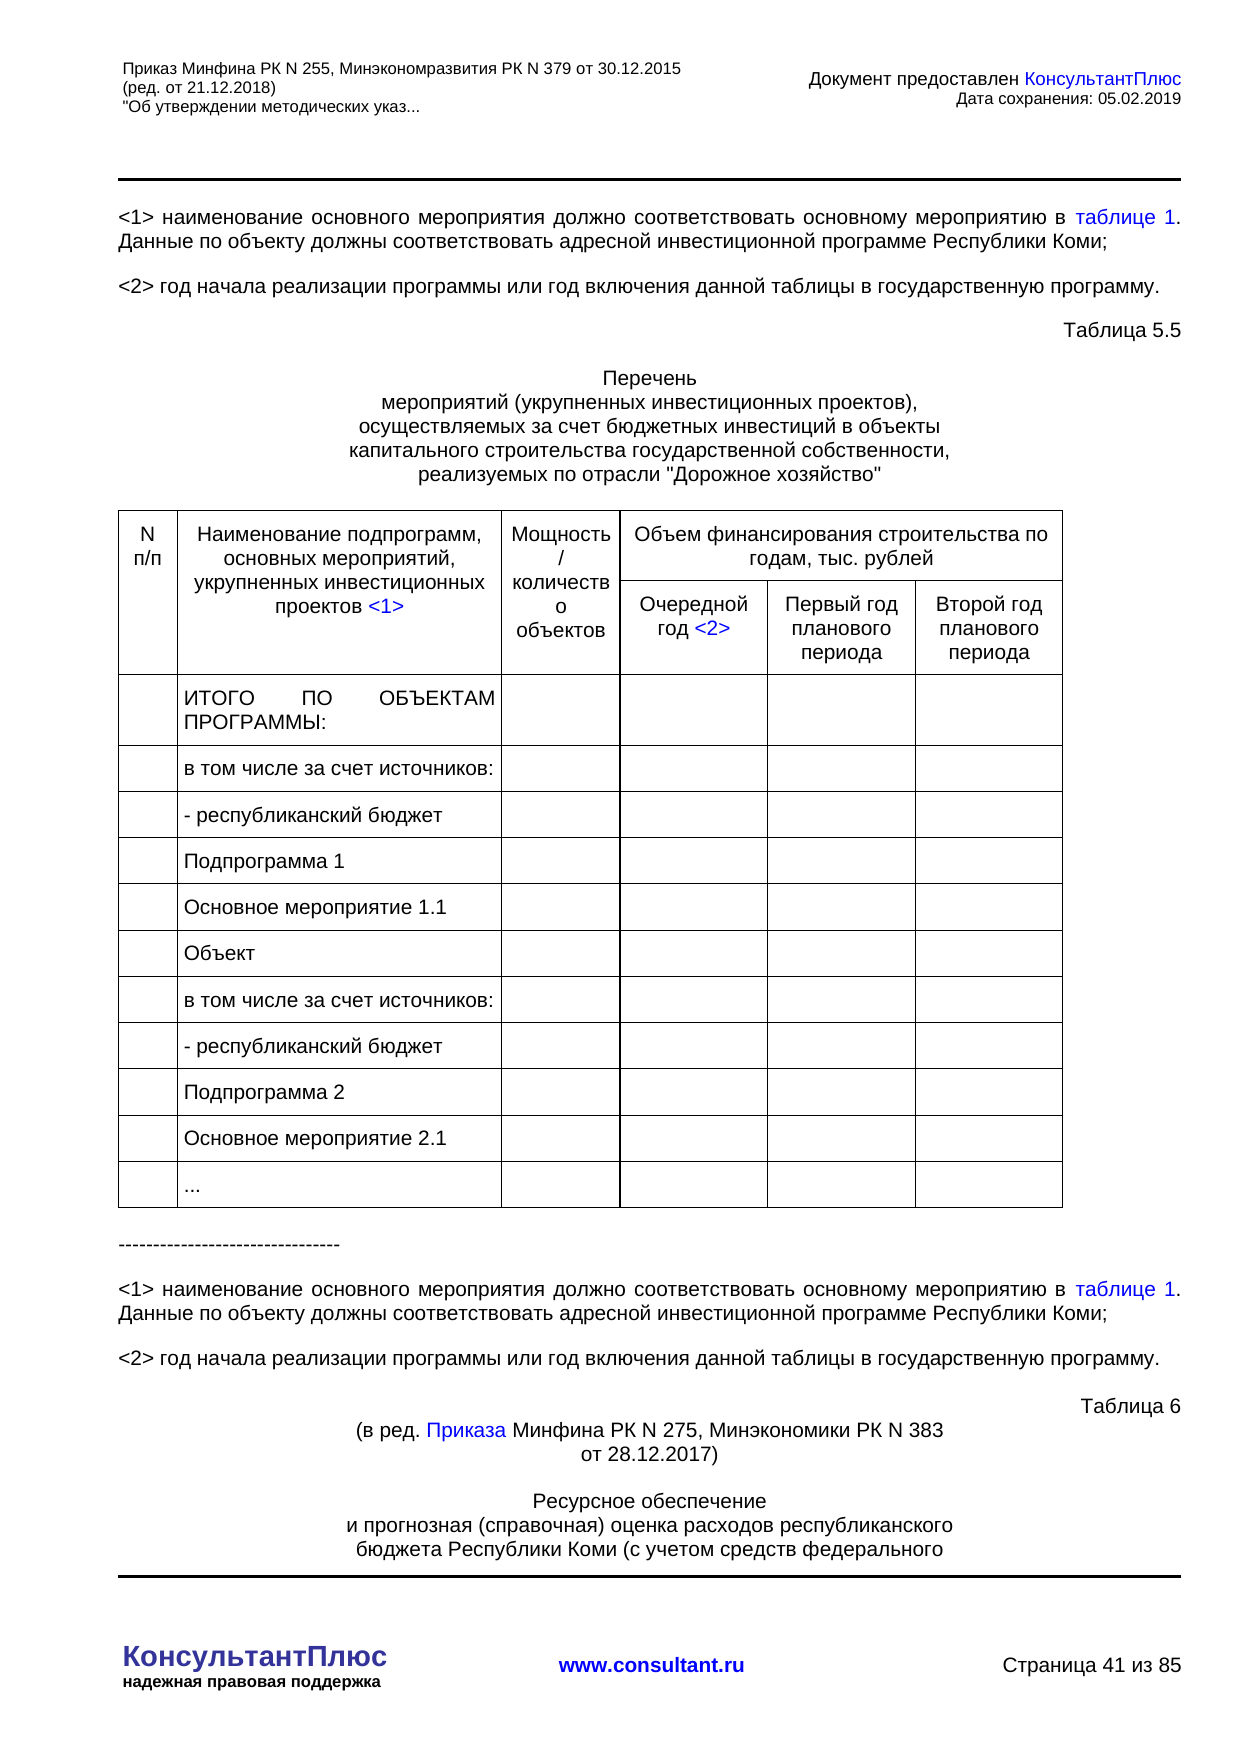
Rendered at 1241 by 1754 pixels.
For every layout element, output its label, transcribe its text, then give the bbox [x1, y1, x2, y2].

table_cell [768, 884, 915, 929]
table_cell [502, 884, 619, 929]
table_header Мощность/количество объектов [502, 511, 619, 674]
text (в ред. Приказа Минфина РК N 275, Минэкономики РК N 383 [118, 1417, 1181, 1441]
text <2> год начала реализации программы или год включения данной таблицы в государственную программу. [118, 273, 1181, 297]
table_cell [621, 1116, 767, 1161]
table_cell [621, 884, 767, 929]
table_cell [916, 675, 1062, 744]
table_cell [119, 1116, 177, 1161]
table_cell [916, 1116, 1062, 1161]
text бюджета Республики Коми (с учетом средств федерального [118, 1537, 1181, 1561]
table_cell [768, 1116, 915, 1161]
table_header N п/п [119, 511, 177, 674]
table_cell [768, 1023, 915, 1068]
table_cell Очередной год <2> [621, 581, 767, 674]
text и прогнозная (справочная) оценка расходов республиканского [118, 1513, 1181, 1537]
table_cell [502, 931, 619, 976]
table_cell Подпрограмма 1 [178, 838, 501, 883]
table_cell [916, 977, 1062, 1022]
table_cell [621, 838, 767, 883]
table_cell [119, 675, 177, 744]
table_header Объем финансирования строительства по годам, тыс. рублей [621, 511, 1062, 580]
table_cell [119, 792, 177, 837]
table_cell Подпрограмма 2 [178, 1069, 501, 1114]
table_cell [621, 746, 767, 791]
text осуществляемых за счет бюджетных инвестиций в объекты [118, 414, 1181, 438]
table_cell [916, 838, 1062, 883]
table_cell в том числе за счет источников: [178, 977, 501, 1022]
table_cell [119, 884, 177, 929]
table_cell [621, 931, 767, 976]
table_cell [768, 931, 915, 976]
text <1> наименование основного мероприятия должно соответствовать основному мероприятию в таблице 1. Данные по объекту должны соответствовать адресной инвестиционной программе Республики Коми; [118, 205, 1181, 253]
table_cell Первый год планового периода [768, 581, 915, 674]
table_cell [768, 977, 915, 1022]
table_cell [916, 746, 1062, 791]
table_cell [502, 838, 619, 883]
table_cell [502, 675, 619, 744]
table_cell [621, 1162, 767, 1207]
table_cell [916, 1023, 1062, 1068]
table_cell [768, 1069, 915, 1114]
table_cell ... [178, 1162, 501, 1207]
table_cell [119, 1023, 177, 1068]
table_cell [768, 746, 915, 791]
table_cell [119, 746, 177, 791]
table_cell [768, 792, 915, 837]
text мероприятий (укрупненных инвестиционных проектов), [118, 390, 1181, 414]
table_cell [621, 792, 767, 837]
text от 28.12.2017) [118, 1441, 1181, 1465]
text <2> год начала реализации программы или год включения данной таблицы в государственную программу. [118, 1346, 1181, 1369]
table_cell - республиканский бюджет [178, 792, 501, 837]
text Таблица 6 [118, 1393, 1181, 1417]
table_cell Объект [178, 931, 501, 976]
text капитального строительства государственной собственности, [118, 438, 1181, 462]
text Ресурсное обеспечение [118, 1489, 1181, 1513]
table_cell [502, 1023, 619, 1068]
table_cell [768, 838, 915, 883]
table_cell [768, 675, 915, 744]
table_cell Основное мероприятие 2.1 [178, 1116, 501, 1161]
table_cell [502, 1069, 619, 1114]
table_cell [621, 1023, 767, 1068]
table_cell [119, 1162, 177, 1207]
table_header Наименование подпрограмм, основных мероприятий, укрупненных инвестиционных проектов <1> [178, 511, 501, 674]
table_cell [621, 675, 767, 744]
table_cell [119, 931, 177, 976]
table_cell [916, 1069, 1062, 1114]
table_cell [502, 1162, 619, 1207]
table_cell [119, 977, 177, 1022]
table_cell [916, 884, 1062, 929]
table_cell в том числе за счет источников: [178, 746, 501, 791]
table_cell [916, 1162, 1062, 1207]
table_cell [916, 792, 1062, 837]
table_cell [768, 1162, 915, 1207]
table_cell - республиканский бюджет [178, 1023, 501, 1068]
text -------------------------------- [118, 1232, 1181, 1256]
table_cell [502, 792, 619, 837]
table_cell [621, 1069, 767, 1114]
table_cell [119, 1069, 177, 1114]
text реализуемых по отрасли "Дорожное хозяйство" [118, 462, 1181, 486]
table_cell Основное мероприятие 1.1 [178, 884, 501, 929]
table_cell ИТОГО ПО ОБЪЕКТАМ ПРОГРАММЫ: [178, 675, 501, 744]
table_cell [916, 931, 1062, 976]
table_cell [502, 1116, 619, 1161]
table_cell [119, 838, 177, 883]
table_cell Второй год планового периода [916, 581, 1062, 674]
text <1> наименование основного мероприятия должно соответствовать основному мероприятию в таблице 1. Данные по объекту должны соответствовать адресной инвестиционной программе Республики Коми; [118, 1277, 1181, 1325]
table_cell [502, 977, 619, 1022]
text Таблица 5.5 [118, 318, 1181, 342]
table_cell [621, 977, 767, 1022]
text Перечень [118, 366, 1181, 390]
table_cell [502, 746, 619, 791]
